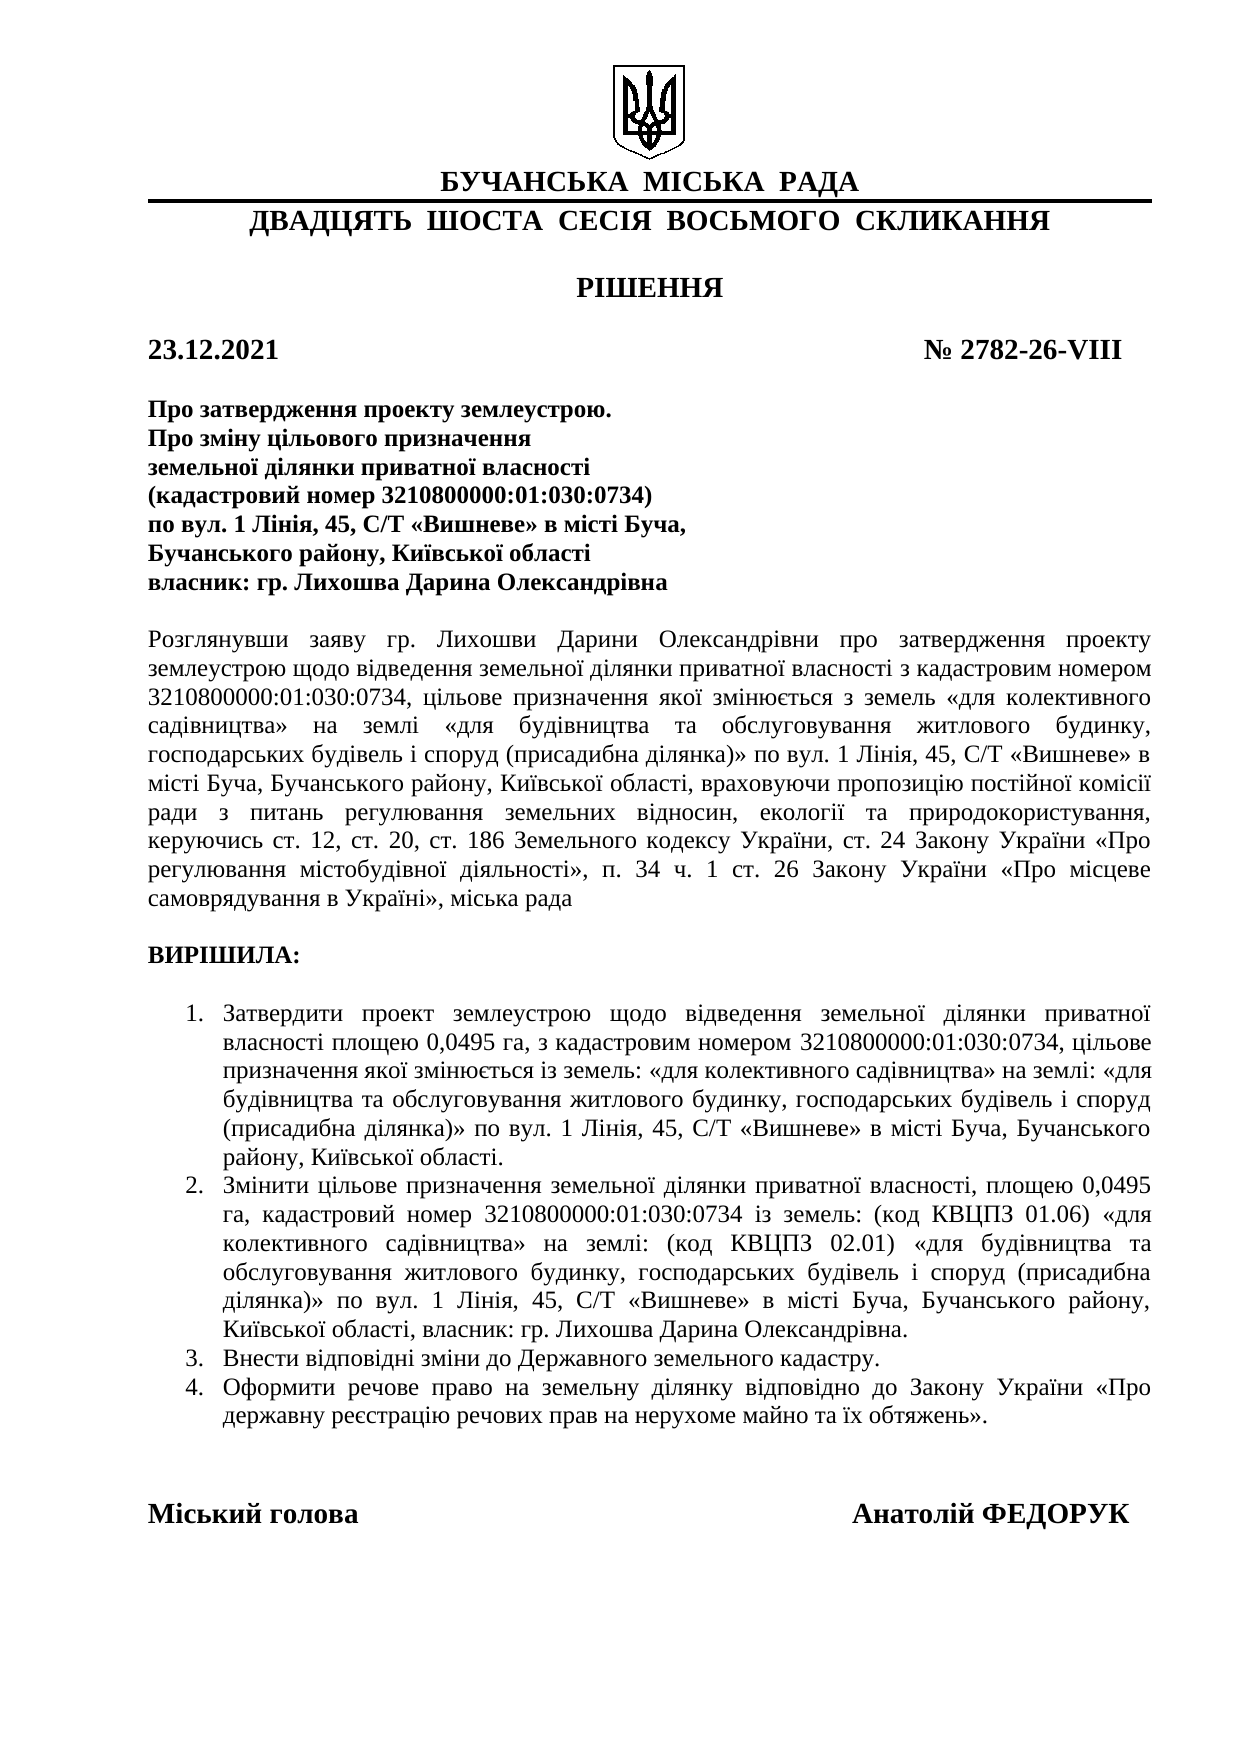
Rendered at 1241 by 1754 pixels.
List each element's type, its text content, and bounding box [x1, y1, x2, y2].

list Внести відповідні зміни до Державного земельного кадастру. [185, 1343, 1152, 1372]
list Оформити речове право на земельну ділянку відповідно до Закону України «Про державну реєстрацію речових прав на нерухоме майно та їх обтяжень». [185, 1372, 1152, 1429]
text Міський голова Анатолій ФЕДОРУК [148, 1496, 1152, 1530]
text Бучанського району, Київської області [148, 538, 1152, 567]
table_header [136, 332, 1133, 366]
text Про затвердження проекту землеустрою. [148, 394, 1152, 423]
list Затвердити проект землеустрою щодо відведення земельної ділянки приватної власності площею 0,0495 га, з кадастровим номером 3210800000:01:030:0734, цільове призначення якої змінюється із земель: «для колективного садівництва» на землі: «для будівництва та обслуговування житлового будинку, господарських будівель і споруд (присадибна ділянка)» по вул. 1 Лінія, 45, С/Т «Вишневе» в місті Буча, Бучанського району, Київської області. [185, 998, 1152, 1171]
text Про зміну цільового призначення [148, 423, 1152, 452]
list Змінити цільове призначення земельної ділянки приватної власності, площею 0,0495 га, кадастровий номер 3210800000:01:030:0734 із земель: (код КВЦПЗ 01.06) «для колективного садівництва» на землі: (код КВЦПЗ 02.01) «для будівництва та обслуговування житлового будинку, господарських будівель і споруд (присадибна ділянка)» по вул. 1 Лінія, 45, С/Т «Вишневе» в місті Буча, Бучанського району, Київської області, власник: гр. Лихошва Дарина Олександрівна. [185, 1171, 1152, 1343]
text по вул. 1 Лінія, 45, С/Т «Вишневе» в місті Буча, [148, 509, 1152, 538]
text БУЧАНСЬКА МІСЬКА РАДА [148, 164, 1152, 199]
text Розглянувши заяву гр. Лихошви Дарини Олександрівни про затвердження проекту землеустрою щодо відведення земельної ділянки приватної власності з кадастровим номером 3210800000:01:030:0734, цільове призначення якої змінюється з земель «для колективного садівництва» на землі «для будівництва та обслуговування житлового будинку, господарських будівель і споруд (присадибна ділянка)» по вул. 1 Лінія, 45, С/Т «Вишневе» в місті Буча, Бучанського району, Київської області, враховуючи пропозицію постійної комісії ради з питань регулювання земельних відносин, екології та природокористування, керуючись ст. 12, ст. 20, ст. 186 Земельного кодексу України, ст. 24 Закону України «Про регулювання містобудівної діяльності», п. 34 ч. 1 ст. 26 Закону України «Про місцеве самоврядування в Україні», міська рада [148, 624, 1152, 912]
text (кадастровий номер 3210800000:01:030:0734) [148, 481, 1152, 509]
text власник: гр. Лихошва Дарина Олександрівна [148, 567, 1152, 596]
text РІШЕННЯ [148, 270, 1152, 303]
text земельної ділянки приватної власності [148, 452, 1152, 481]
text ДВАДЦЯТЬ ШОСТА СЕСІЯ ВОСЬМОГО СКЛИКАННЯ [148, 203, 1152, 236]
text ВИРІШИЛА: [148, 941, 1152, 969]
